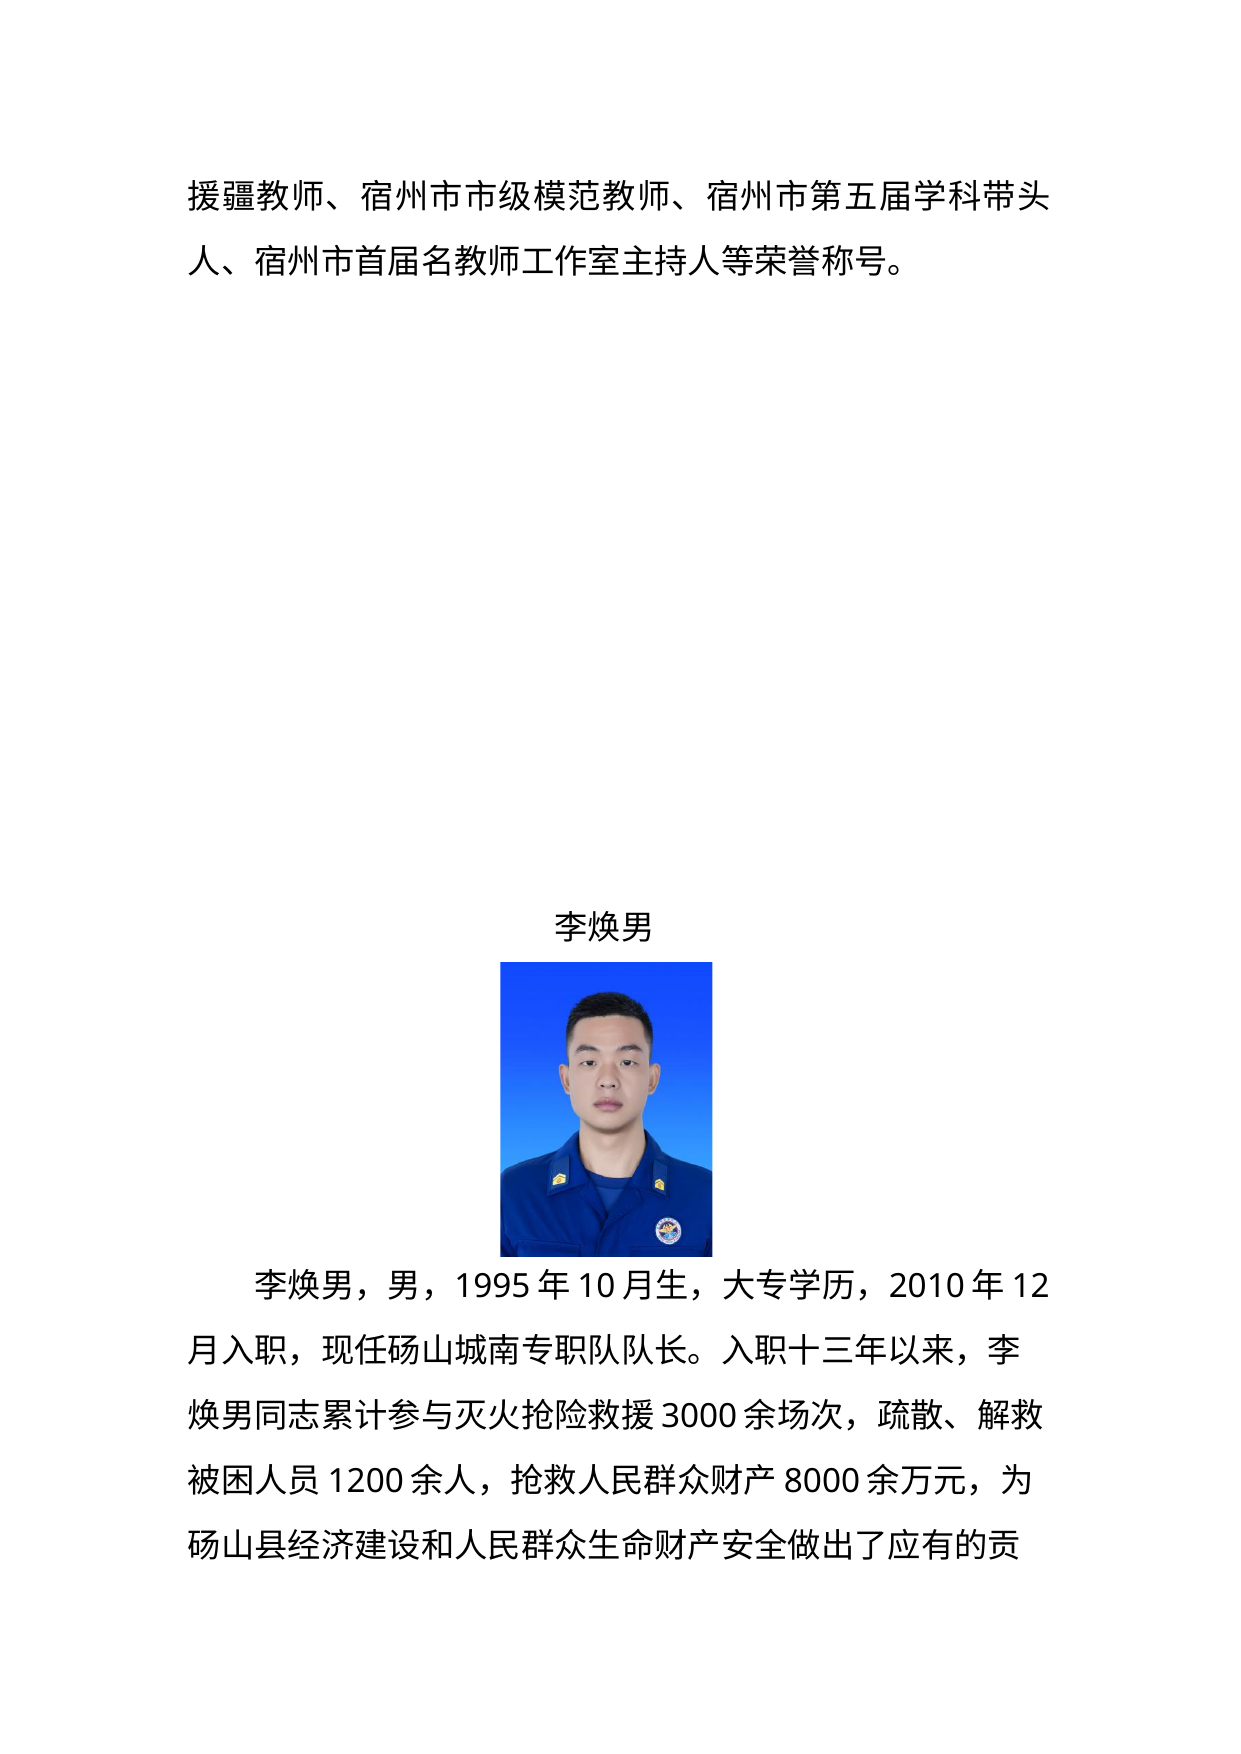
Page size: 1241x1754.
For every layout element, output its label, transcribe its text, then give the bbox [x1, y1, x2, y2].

picture [500, 962, 713, 1257]
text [187, 1250, 1053, 1575]
text 李焕男 [187, 893, 1053, 958]
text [187, 162, 1053, 292]
